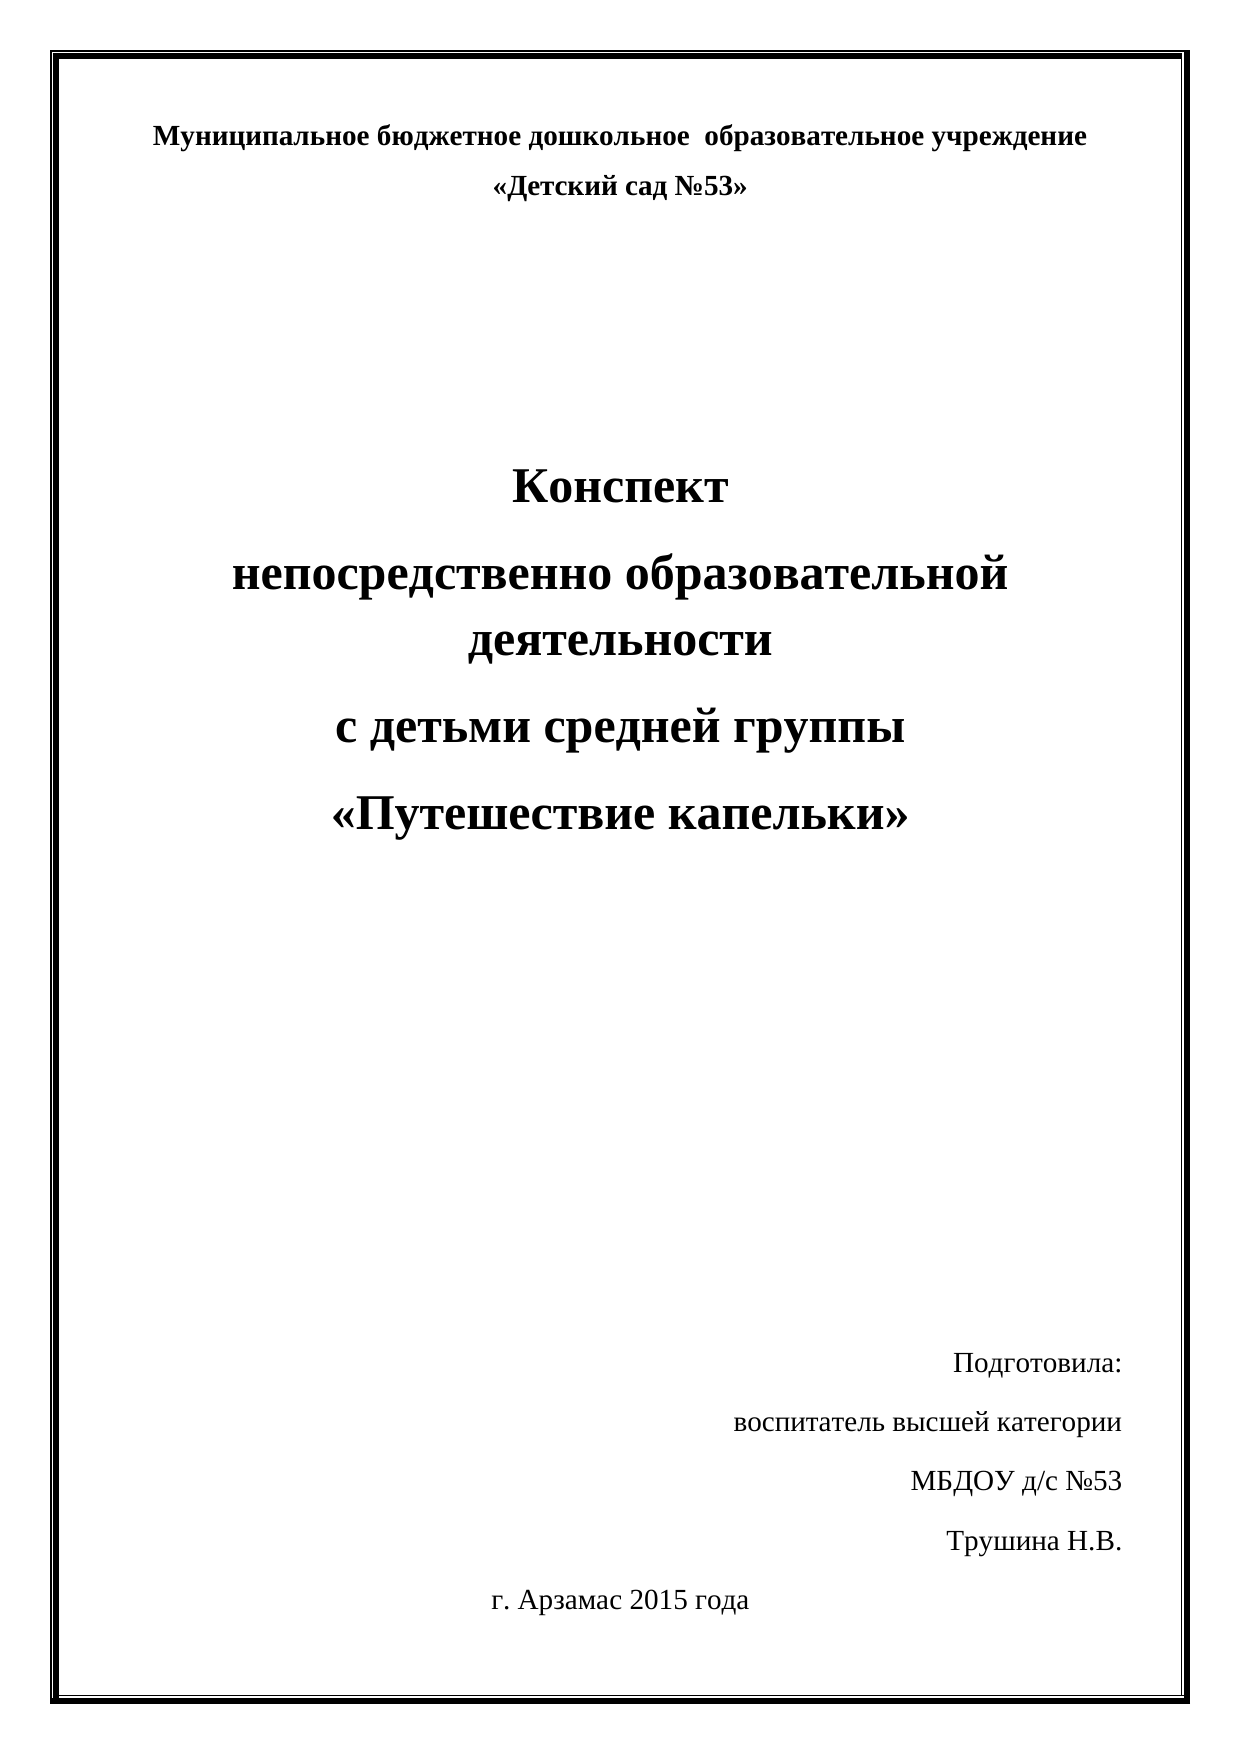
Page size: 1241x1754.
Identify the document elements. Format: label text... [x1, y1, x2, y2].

text непосредственно образовательной деятельности [118, 543, 1122, 667]
text Подготовила: [118, 1345, 1122, 1378]
text воспитатель высшей категории [118, 1404, 1122, 1438]
text Конспект [118, 456, 1122, 514]
text с детьми средней группы [118, 696, 1122, 753]
text «Путешествие капельки» [118, 783, 1122, 840]
text Трушина Н.В. [118, 1523, 1122, 1556]
text МБДОУ д/с №53 [118, 1463, 1122, 1497]
text Муниципальное бюджетное дошкольное образовательное учреждение «Детский сад №53» [118, 118, 1122, 202]
text г. Арзамас 2015 года [118, 1582, 1122, 1616]
